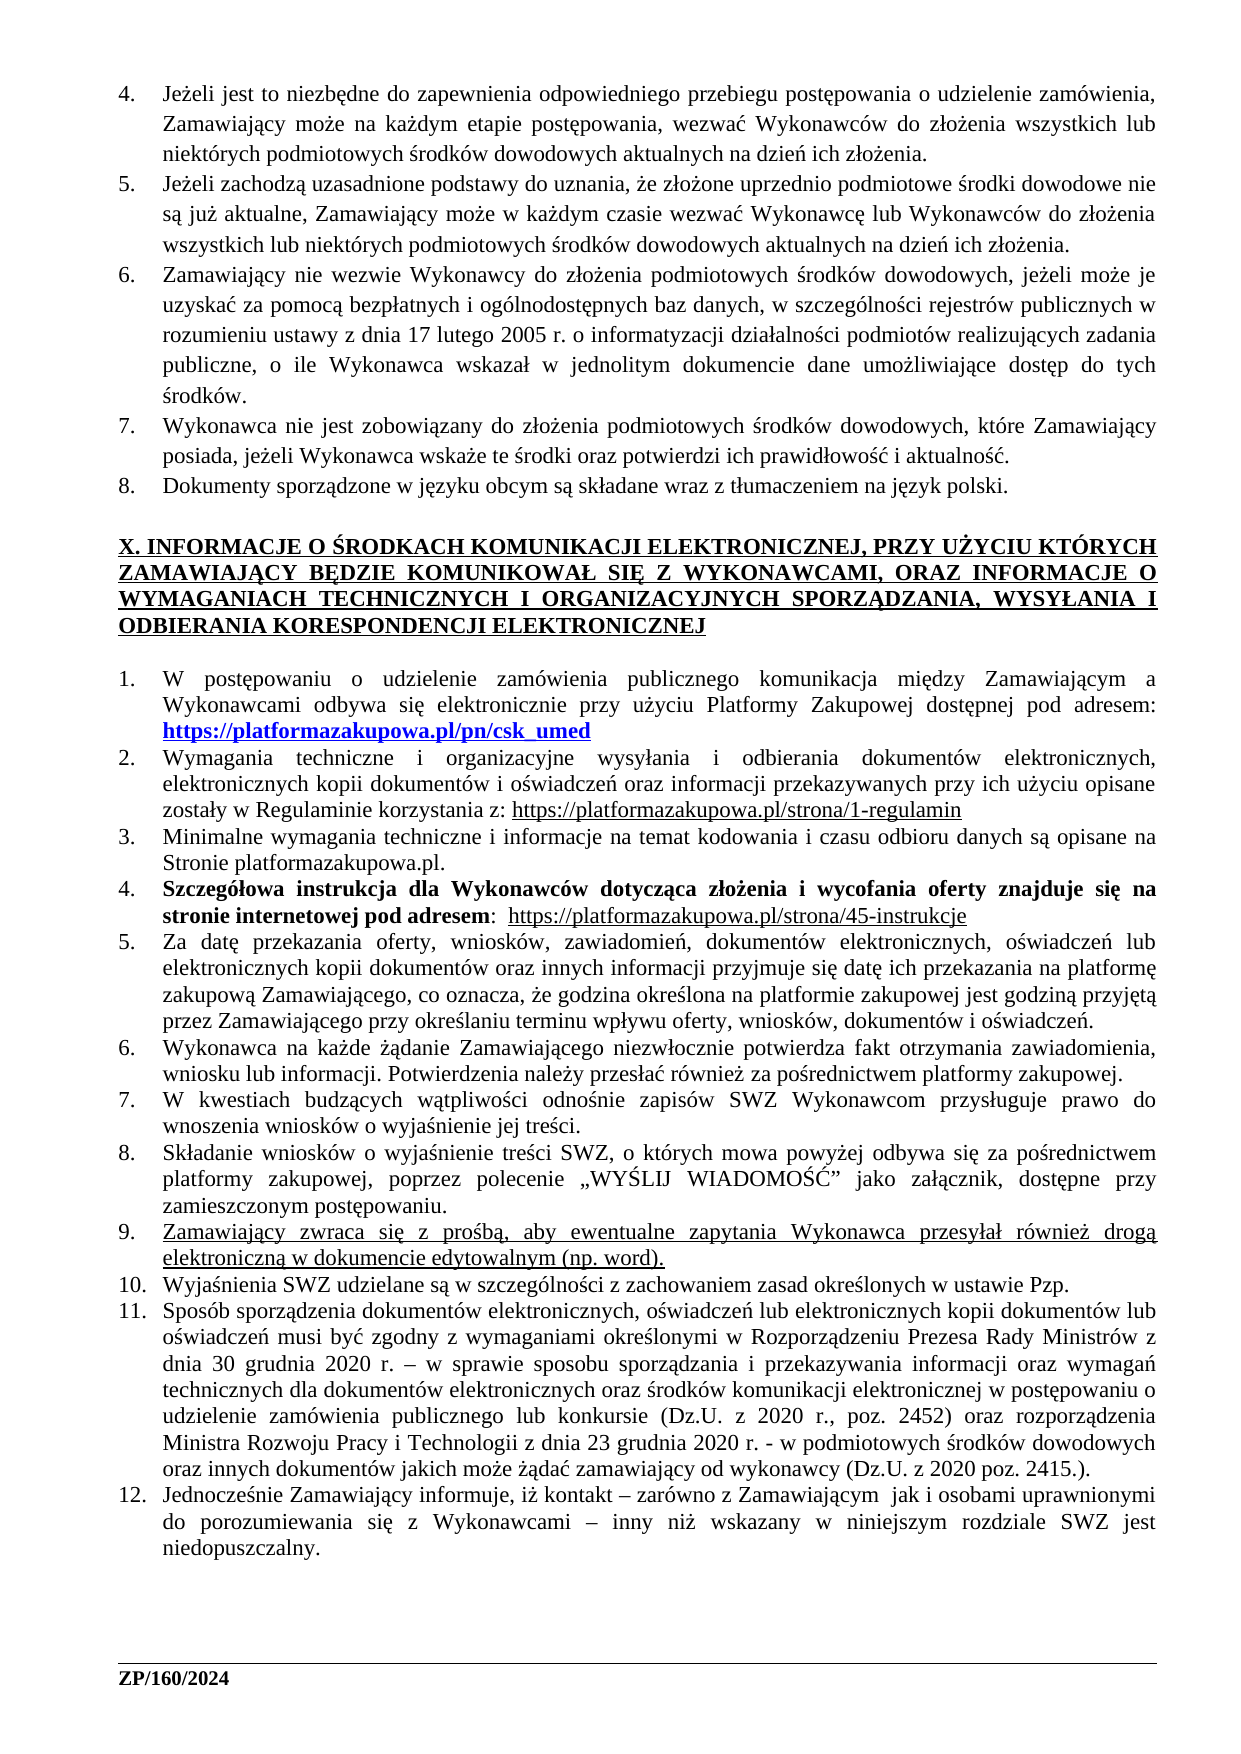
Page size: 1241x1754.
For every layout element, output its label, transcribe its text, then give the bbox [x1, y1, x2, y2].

list W kwestiach budzących wątpliwości odnośnie zapisów SWZ Wykonawcom przysługuje prawo do wnoszenia wniosków o wyjaśnienie jej treści. [118, 1086, 1157, 1139]
text X. INFORMACJE O ŚRODKACH KOMUNIKACJI ELEKTRONICZNEJ, PRZY UŻYCIU KTÓRYCH ZAMAWIAJĄCY BĘDZIE KOMUNIKOWAŁ SIĘ Z WYKONAWCAMI, ORAZ INFORMACJE O WYMAGANIACH TECHNICZNYCH I ORGANIZACYJNYCH SPORZĄDZANIA, WYSYŁANIA I ODBIERANIA KORESPONDENCJI ELEKTRONICZNEJ [118, 583, 1157, 608]
text X. INFORMACJE O ŚRODKACH KOMUNIKACJI ELEKTRONICZNEJ, PRZY UŻYCIU KTÓRYCH ZAMAWIAJĄCY BĘDZIE KOMUNIKOWAŁ SIĘ Z WYKONAWCAMI, ORAZ INFORMACJE O WYMAGANIACH TECHNICZNYCH I ORGANIZACYJNYCH SPORZĄDZANIA, WYSYŁANIA I ODBIERANIA KORESPONDENCJI ELEKTRONICZNEJ [118, 557, 1157, 582]
list Szczegółowa instrukcja dla Wykonawców dotycząca złożenia i wycofania oferty znajduje się na stronie internetowej pod adresem: https://platformazakupowa.pl/strona/45-instrukcje [118, 875, 1157, 928]
list W postępowaniu o udzielenie zamówienia publicznego komunikacja między Zamawiającym a Wykonawcami odbywa się elektronicznie przy użyciu Platformy Zakupowej dostępnej pod adresem: https://platformazakupowa.pl/pn/csk_umed [118, 664, 1157, 744]
list Składanie wniosków o wyjaśnienie treści SWZ, o których mowa powyżej odbywa się za pośrednictwem platformy zakupowej, poprzez polecenie „WYŚLIJ WIADOMOŚĆ” jako załącznik, dostępne przy zamieszczonym postępowaniu. [118, 1139, 1157, 1218]
list Wykonawca nie jest zobowiązany do złożenia podmiotowych środków dowodowych, które Zamawiający posiada, jeżeli Wykonawca wskaże te środki oraz potwierdzi ich prawidłowość i aktualność. [118, 412, 1157, 468]
text X. INFORMACJE O ŚRODKACH KOMUNIKACJI ELEKTRONICZNEJ, PRZY UŻYCIU KTÓRYCH ZAMAWIAJĄCY BĘDZIE KOMUNIKOWAŁ SIĘ Z WYKONAWCAMI, ORAZ INFORMACJE O WYMAGANIACH TECHNICZNYCH I ORGANIZACYJNYCH SPORZĄDZANIA, WYSYŁANIA I ODBIERANIA KORESPONDENCJI ELEKTRONICZNEJ [118, 533, 1157, 556]
list Jeżeli zachodzą uzasadnione podstawy do uznania, że złożone uprzednio podmiotowe środki dowodowe nie są już aktualne, Zamawiający może w każdym czasie wezwać Wykonawcę lub Wykonawców do złożenia wszystkich lub niektórych podmiotowych środków dowodowych aktualnych na dzień ich złożenia. [118, 170, 1157, 257]
list Jednocześnie Zamawiający informuje, iż kontakt – zarówno z Zamawiającym jak i osobami uprawnionymi do porozumiewania się z Wykonawcami – inny niż wskazany w niniejszym rozdziale SWZ jest niedopuszczalny. [118, 1482, 1157, 1561]
list Sposób sporządzenia dokumentów elektronicznych, oświadczeń lub elektronicznych kopii dokumentów lub oświadczeń musi być zgodny z wymaganiami określonymi w Rozporządzeniu Prezesa Rady Ministrów z dnia 30 grudnia 2020 r. – w sprawie sposobu sporządzania i przekazywania informacji oraz wymagań technicznych dla dokumentów elektronicznych oraz środków komunikacji elektronicznej w postępowaniu o udzielenie zamówienia publicznego lub konkursie (Dz.U. z 2020 r., poz. 2452) oraz rozporządzenia Ministra Rozwoju Pracy i Technologii z dnia 23 grudnia 2020 r. - w podmiotowych środków dowodowych oraz innych dokumentów jakich może żądać zamawiający od wykonawcy (Dz.U. z 2020 poz. 2415.). [118, 1297, 1157, 1482]
list Zamawiający zwraca się z prośbą, aby ewentualne zapytania Wykonawca przesyłał również drogą elektroniczną w dokumencie edytowalnym (np. word). [118, 1218, 1157, 1271]
list Wykonawca na każde żądanie Zamawiającego niezwłocznie potwierdza fakt otrzymania zawiadomienia, wniosku lub informacji. Potwierdzenia należy przesłać również za pośrednictwem platformy zakupowej. [118, 1033, 1157, 1086]
list Wyjaśnienia SWZ udzielane są w szczególności z zachowaniem zasad określonych w ustawie Pzp. [118, 1271, 1157, 1297]
list Zamawiający nie wezwie Wykonawcy do złożenia podmiotowych środków dowodowych, jeżeli może je uzyskać za pomocą bezpłatnych i ogólnodostępnych baz danych, w szczególności rejestrów publicznych w rozumieniu ustawy z dnia 17 lutego 2005 r. o informatyzacji działalności podmiotów realizujących zadania publiczne, o ile Wykonawca wskazał w jednolitym dokumencie dane umożliwiające dostęp do tych środków. [118, 261, 1157, 408]
list Jeżeli jest to niezbędne do zapewnienia odpowiedniego przebiegu postępowania o udzielenie zamówienia, Zamawiający może na każdym etapie postępowania, wezwać Wykonawców do złożenia wszystkich lub niektórych podmiotowych środków dowodowych aktualnych na dzień ich złożenia. [118, 80, 1157, 166]
list Wymagania techniczne i organizacyjne wysyłania i odbierania dokumentów elektronicznych, elektronicznych kopii dokumentów i oświadczeń oraz informacji przekazywanych przy ich użyciu opisane zostały w Regulaminie korzystania z: https://platformazakupowa.pl/strona/1-regulamin [118, 744, 1157, 823]
list Za datę przekazania oferty, wniosków, zawiadomień, dokumentów elektronicznych, oświadczeń lub elektronicznych kopii dokumentów oraz innych informacji przyjmuje się datę ich przekazania na platformę zakupową Zamawiającego, co oznacza, że godzina określona na platformie zakupowej jest godziną przyjętą przez Zamawiającego przy określaniu terminu wpływu oferty, wniosków, dokumentów i oświadczeń. [118, 928, 1157, 1033]
list Dokumenty sporządzone w języku obcym są składane wraz z tłumaczeniem na język polski. [118, 472, 1157, 499]
list Minimalne wymagania techniczne i informacje na temat kodowania i czasu odbioru danych są opisane na Stronie platformazakupowa.pl. [118, 823, 1157, 875]
text X. INFORMACJE O ŚRODKACH KOMUNIKACJI ELEKTRONICZNEJ, PRZY UŻYCIU KTÓRYCH ZAMAWIAJĄCY BĘDZIE KOMUNIKOWAŁ SIĘ Z WYKONAWCAMI, ORAZ INFORMACJE O WYMAGANIACH TECHNICZNYCH I ORGANIZACYJNYCH SPORZĄDZANIA, WYSYŁANIA I ODBIERANIA KORESPONDENCJI ELEKTRONICZNEJ [118, 610, 1157, 638]
